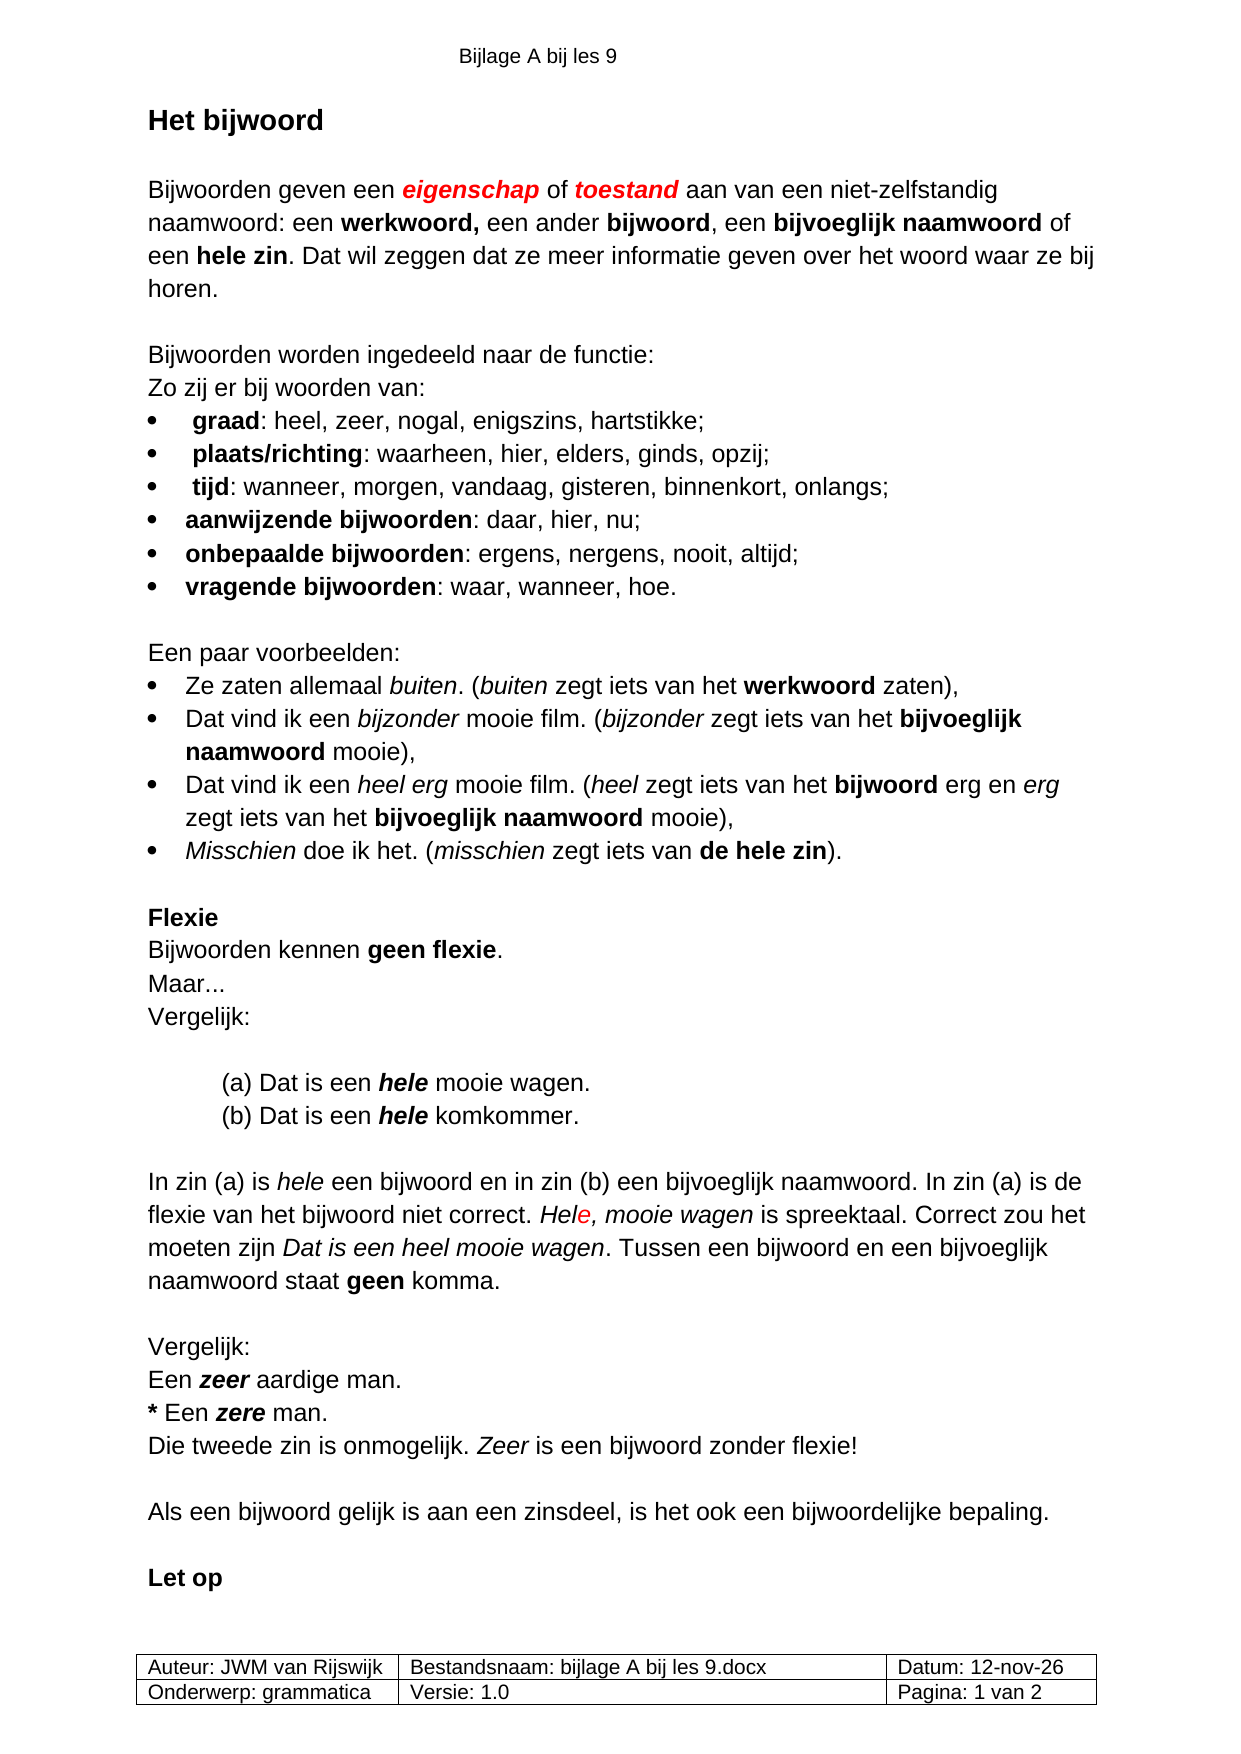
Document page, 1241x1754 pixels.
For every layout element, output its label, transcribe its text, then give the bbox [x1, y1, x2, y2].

text Het bijwoord [148, 103, 1107, 137]
list Dat is een hele mooie wagen. [221, 1068, 1107, 1096]
text Flexie [148, 902, 1107, 931]
text Een paar voorbeelden: [148, 638, 1107, 667]
list vragende bijwoorden: waar, wanneer, hoe. [148, 572, 1107, 601]
list Vergelijk: [148, 1332, 1107, 1361]
list In zin (a) is hele een bijwoord en in zin (b) een bijvoeglijk naamwoord. In zin (a) is de flexie van het bijwoord niet correct. Hele, mooie wagen is spreektaal. Correct zou het moeten zijn Dat is een heel mooie wagen. Tussen een bijwoord en een bijvoeglijk naamwoord staat geen komma. [148, 1167, 1107, 1294]
text Let op [148, 1563, 1107, 1592]
list Misschien doe ik het. (misschien zegt iets van de hele zin). [148, 836, 1107, 865]
list Maar... [148, 968, 1107, 997]
text Die tweede zin is onmogelijk. Zeer is een bijwoord zonder flexie! [148, 1431, 1107, 1459]
list Dat vind ik een bijzonder mooie film. (bijzonder zegt iets van het bijvoeglijk naamwoord mooie), [148, 704, 1107, 766]
list aanwijzende bijwoorden: daar, hier, nu; [148, 506, 1107, 534]
list Een zeer aardige man. [148, 1365, 1107, 1393]
list Vergelijk: [148, 1002, 1107, 1030]
list graad: heel, zeer, nogal, enigszins, hartstikke; [148, 406, 1107, 435]
list plaats/richting: waarheen, hier, elders, ginds, opzij; [148, 439, 1107, 468]
text Zo zij er bij woorden van: [148, 373, 1107, 402]
text * Een zere man. [148, 1398, 1107, 1427]
text Bijwoorden geven een eigenschap of toestand aan van een niet-zelfstandig naamwoord: een werkwoord, een ander bijwoord, een bijvoeglijk naamwoord of een hele zin. Dat wil zeggen dat ze meer informatie geven over het woord waar ze bij horen. [148, 175, 1107, 303]
text Als een bijwoord gelijk is aan een zinsdeel, is het ook een bijwoordelijke bepaling. [148, 1497, 1107, 1526]
text Bijwoorden worden ingedeeld naar de functie: [148, 340, 1107, 369]
list tijd: wanneer, morgen, vandaag, gisteren, binnenkort, onlangs; [148, 472, 1107, 501]
list Ze zaten allemaal buiten. (buiten zegt iets van het werkwoord zaten), [148, 671, 1107, 700]
text Bijwoorden kennen geen flexie. [148, 936, 1107, 964]
list Dat vind ik een heel erg mooie film. (heel zegt iets van het bijwoord erg en erg zegt iets van het bijvoeglijk naamwoord mooie), [148, 770, 1107, 832]
list onbepaalde bijwoorden: ergens, nergens, nooit, altijd; [148, 539, 1107, 567]
list Dat is een hele komkommer. [221, 1101, 1107, 1129]
